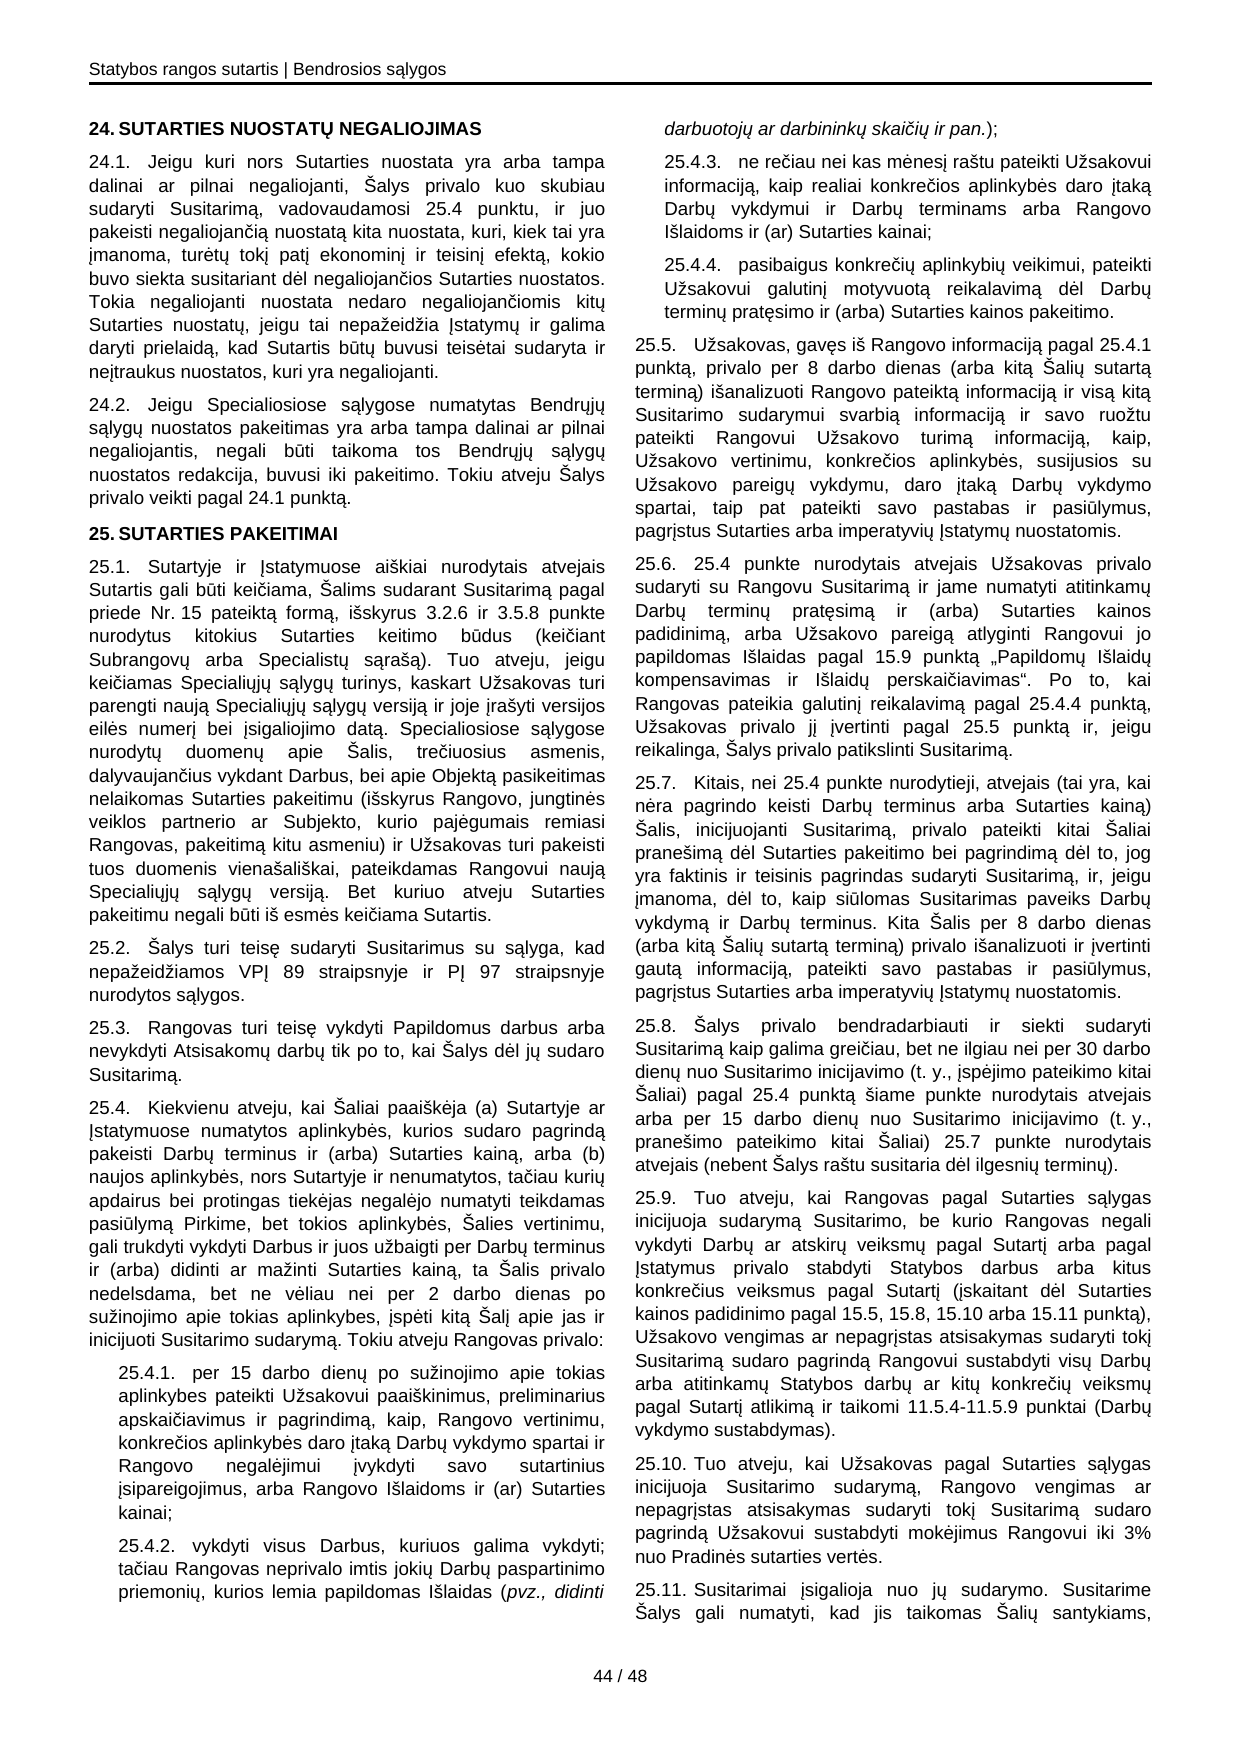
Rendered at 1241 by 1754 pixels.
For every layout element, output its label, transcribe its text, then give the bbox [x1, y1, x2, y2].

list ne rečiau nei kas mėnesį raštu pateikti Užsakovui informaciją, kaip realiai konkrečios aplinkybės daro įtaką Darbų vykdymui ir Darbų terminams arba Rangovo Išlaidoms ir (ar) Sutarties kainai; [664, 151, 1152, 243]
list Kiekvienu atveju, kai Šaliai paaiškėja (a) Sutartyje ar Įstatymuose numatytos aplinkybės, kurios sudaro pagrindą pakeisti Darbų terminus ir (arba) Sutarties kainą, arba (b) naujos aplinkybės, nors Sutartyje ir nenumatytos, tačiau kurių apdairus bei protingas tiekėjas negalėjo numatyti teikdamas pasiūlymą Pirkime, bet tokios aplinkybės, Šalies vertinimu, gali trukdyti vykdyti Darbus ir juos užbaigti per Darbų terminus ir (arba) didinti ar mažinti Sutarties kainą, ta Šalis privalo nedelsdama, bet ne vėliau nei per 2 darbo dienas po sužinojimo apie tokias aplinkybes, įspėti kitą Šalį apie jas ir inicijuoti Susitarimo sudarymą. Tokiu atveju Rangovas privalo: [89, 1097, 605, 1350]
subtitle Sutarties pakeitimai [89, 522, 605, 544]
list pasibaigus konkrečių aplinkybių veikimui, pateikti Užsakovui galutinį motyvuotą reikalavimą dėl Darbų terminų pratęsimo ir (arba) Sutarties kainos pakeitimo. [664, 254, 1152, 322]
list 25.4 punkte nurodytais atvejais Užsakovas privalo sudaryti su Rangovu Susitarimą ir jame numatyti atitinkamų Darbų terminų pratęsimą ir (arba) Sutarties kainos padidinimą, arba Užsakovo pareigą atlyginti Rangovui jo papildomas Išlaidas pagal 15.9 punktą „Papildomų Išlaidų kompensavimas ir Išlaidų perskaičiavimas“. Po to, kai Rangovas pateikia galutinį reikalavimą pagal 25.4.4 punktą, Užsakovas privalo jį įvertinti pagal 25.5 punktą ir, jeigu reikalinga, Šalys privalo patikslinti Susitarimą. [635, 553, 1152, 760]
list vykdyti visus Darbus, kuriuos galima vykdyti; tačiau Rangovas neprivalo imtis jokių Darbų paspartinimo priemonių, kurios lemia papildomas Išlaidas (pvz., didinti darbuotojų ar darbininkų skaičių ir pan.); [118, 1535, 605, 1603]
list Užsakovas, gavęs iš Rangovo informaciją pagal 25.4.1 punktą, privalo per 8 darbo dienas (arba kitą Šalių sutartą terminą) išanalizuoti Rangovo pateiktą informaciją ir visą kitą Susitarimo sudarymui svarbią informaciją ir savo ruožtu pateikti Rangovui Užsakovo turimą informaciją, kaip, Užsakovo vertinimu, konkrečios aplinkybės, susijusios su Užsakovo pareigų vykdymu, daro įtaką Darbų vykdymo spartai, taip pat pateikti savo pastabas ir pasiūlymus, pagrįstus Sutarties arba imperatyvių Įstatymų nuostatomis. [635, 334, 1152, 541]
list Rangovas turi teisę vykdyti Papildomus darbus arba nevykdyti Atsisakomų darbų tik po to, kai Šalys dėl jų sudaro Susitarimą. [89, 1017, 605, 1085]
list Jeigu Specialiosiose sąlygose numatytas Bendrųjų sąlygų nuostatos pakeitimas yra arba tampa dalinai ar pilnai negaliojantis, negali būti taikoma tos Bendrųjų sąlygų nuostatos redakcija, buvusi iki pakeitimo. Tokiu atveju Šalys privalo veikti pagal 24.1 punktą. [89, 394, 605, 508]
list Tuo atveju, kai Užsakovas pagal Sutarties sąlygas inicijuoja Susitarimo sudarymą, Rangovo vengimas ar nepagrįstas atsisakymas sudaryti tokį Susitarimą sudaro pagrindą Užsakovui sustabdyti mokėjimus Rangovui iki 3% nuo Pradinės sutarties vertės. [635, 1452, 1152, 1567]
subtitle Sutarties nuostatų negaliojimas [89, 118, 605, 140]
list Sutartyje ir Įstatymuose aiškiai nurodytais atvejais Sutartis gali būti keičiama, Šalims sudarant Susitarimą pagal priede Nr. 15 pateiktą formą, išskyrus 3.2.6 ir 3.5.8 punkte nurodytus kitokius Sutarties keitimo būdus (keičiant Subrangovų arba Specialistų sąrašą). Tuo atveju, jeigu keičiamas Specialiųjų sąlygų turinys, kaskart Užsakovas turi parengti naują Specialiųjų sąlygų versiją ir joje įrašyti versijos eilės numerį bei įsigaliojimo datą. Specialiosiose sąlygose nurodytų duomenų apie Šalis, trečiuosius asmenis, dalyvaujančius vykdant Darbus, bei apie Objektą pasikeitimas nelaikomas Sutarties pakeitimu (išskyrus Rangovo, jungtinės veiklos partnerio ar Subjekto, kurio pajėgumais remiasi Rangovas, pakeitimą kitu asmeniu) ir Užsakovas turi pakeisti tuos duomenis vienašališkai, pateikdamas Rangovui naują Specialiųjų sąlygų versiją. Bet kuriuo atveju Sutarties pakeitimu negali būti iš esmės keičiama Sutartis. [89, 556, 605, 926]
list Šalys turi teisę sudaryti Susitarimus su sąlyga, kad nepažeidžiamos VPĮ 89 straipsnyje ir PĮ 97 straipsnyje nurodytos sąlygos. [89, 937, 605, 1005]
list Jeigu kuri nors Sutarties nuostata yra arba tampa dalinai ar pilnai negaliojanti, Šalys privalo kuo skubiau sudaryti Susitarimą, vadovaudamosi 25.4 punktu, ir juo pakeisti negaliojančią nuostatą kita nuostata, kuri, kiek tai yra įmanoma, turėtų tokį patį ekonominį ir teisinį efektą, kokio buvo siekta susitariant dėl negaliojančios Sutarties nuostatos. Tokia negaliojanti nuostata nedaro negaliojančiomis kitų Sutarties nuostatų, jeigu tai nepažeidžia Įstatymų ir galima daryti prielaidą, kad Sutartis būtų buvusi teisėtai sudaryta ir neįtraukus nuostatos, kuri yra negaliojanti. [89, 151, 605, 382]
list per 15 darbo dienų po sužinojimo apie tokias aplinkybes pateikti Užsakovui paaiškinimus, preliminarius apskaičiavimus ir pagrindimą, kaip, Rangovo vertinimu, konkrečios aplinkybės daro įtaką Darbų vykdymo spartai ir Rangovo negalėjimui įvykdyti savo sutartinius įsipareigojimus, arba Rangovo Išlaidoms ir (ar) Sutarties kainai; [118, 1362, 605, 1523]
list Tuo atveju, kai Rangovas pagal Sutarties sąlygas inicijuoja sudarymą Susitarimo, be kurio Rangovas negali vykdyti Darbų ar atskirų veiksmų pagal Sutartį arba pagal Įstatymus privalo stabdyti Statybos darbus arba kitus konkrečius veiksmus pagal Sutartį (įskaitant dėl Sutarties kainos padidinimo pagal 15.5, 15.8, 15.10 arba 15.11 punktą), Užsakovo vengimas ar nepagrįstas atsisakymas sudaryti tokį Susitarimą sudaro pagrindą Rangovui sustabdyti visų Darbų arba atitinkamų Statybos darbų ar kitų konkrečių veiksmų pagal Sutartį atlikimą ir taikomi 11.5.4-11.5.9 punktai (Darbų vykdymo sustabdymas). [635, 1187, 1152, 1441]
list Kitais, nei 25.4 punkte nurodytieji, atvejais (tai yra, kai nėra pagrindo keisti Darbų terminus arba Sutarties kainą) Šalis, inicijuojanti Susitarimą, privalo pateikti kitai Šaliai pranešimą dėl Sutarties pakeitimo bei pagrindimą dėl to, jog yra faktinis ir teisinis pagrindas sudaryti Susitarimą, ir, jeigu įmanoma, dėl to, kaip siūlomas Susitarimas paveiks Darbų vykdymą ir Darbų terminus. Kita Šalis per 8 darbo dienas (arba kitą Šalių sutartą terminą) privalo išanalizuoti ir įvertinti gautą informaciją, pateikti savo pastabas ir pasiūlymus, pagrįstus Sutarties arba imperatyvių Įstatymų nuostatomis. [635, 772, 1152, 1003]
list Šalys privalo bendradarbiauti ir siekti sudaryti Susitarimą kaip galima greičiau, bet ne ilgiau nei per 30 darbo dienų nuo Susitarimo inicijavimo (t. y., įspėjimo pateikimo kitai Šaliai) pagal 25.4 punktą šiame punkte nurodytais atvejais arba per 15 darbo dienų nuo Susitarimo inicijavimo (t. y., pranešimo pateikimo kitai Šaliai) 25.7 punkte nurodytais atvejais (nebent Šalys raštu susitaria dėl ilgesnių terminų). [635, 1014, 1152, 1175]
